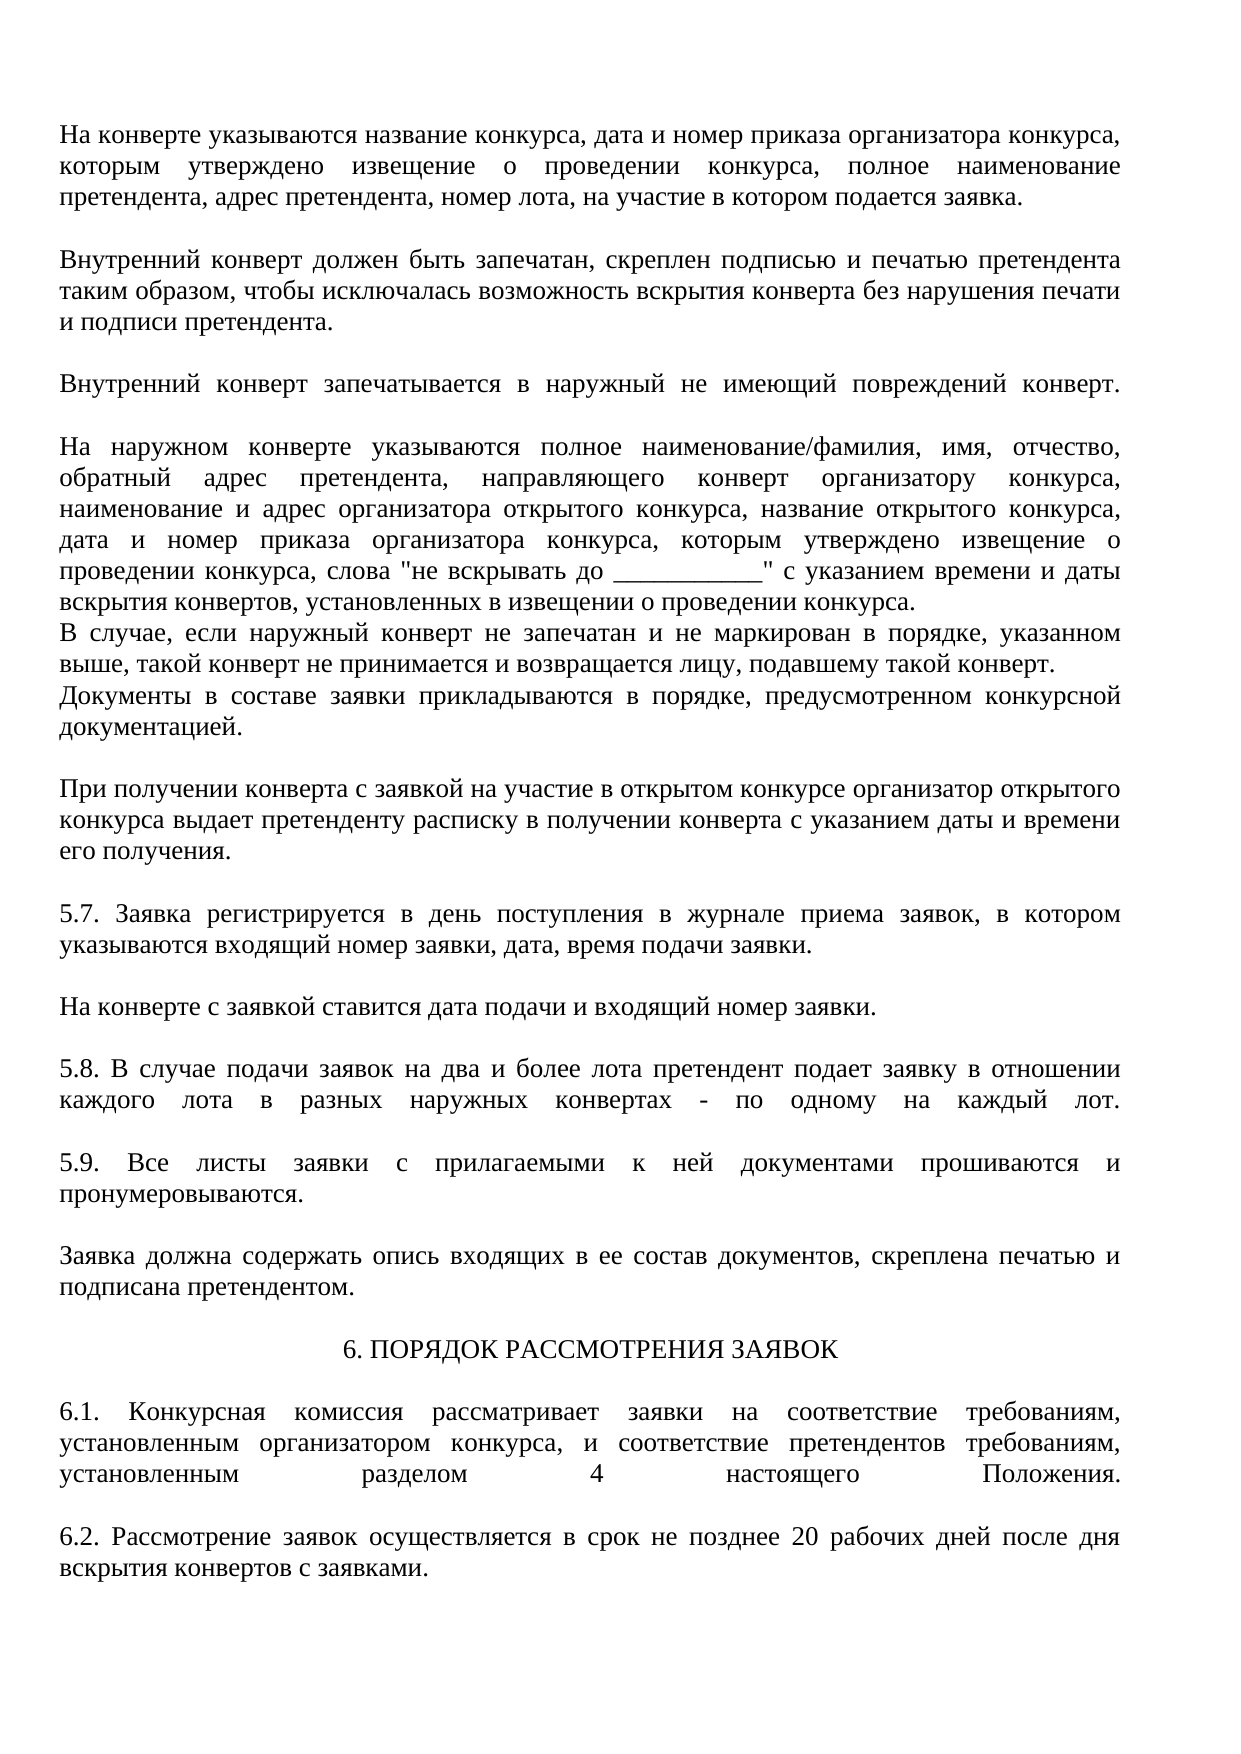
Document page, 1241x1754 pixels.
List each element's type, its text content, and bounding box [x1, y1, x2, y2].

text В случае, если наружный конверт не запечатан и не маркирован в порядке, указанном выше, такой конверт не принимается и возвращается лицу, подавшему такой конверт. [59, 616, 1122, 679]
text Документы в составе заявки прикладываются в порядке, предусмотренном конкурсной документацией. [59, 679, 1122, 741]
text 5.8. В случае подачи заявок на два и более лота претендент подает заявку в отношении каждого лота в разных наружных конвертах - по одному на каждый лот. 5.9. Все листы заявки с прилагаемыми к ней документами прошиваются и пронумеровываются. Заявка должна содержать опись входящих в ее состав документов, скреплена печатью и подписана претендентом. [59, 1021, 1122, 1302]
text При получении конверта с заявкой на участие в открытом конкурсе организатор открытого конкурса выдает претенденту расписку в получении конверта с указанием даты и времени его получения. [59, 741, 1122, 866]
text Внутренний конверт должен быть запечатан, скреплен подписью и печатью претендента таким образом, чтобы исключалась возможность вскрытия конверта без нарушения печати и подписи претендента. [59, 212, 1122, 336]
text На конверте с заявкой ставится дата подачи и входящий номер заявки. [59, 959, 1122, 1021]
text 6.1. Конкурсная комиссия рассматривает заявки на соответствие требованиям, установленным организатором конкурса, и соответствие претендентов требованиям, установленным разделом 4 настоящего Положения. 6.2. Рассмотрение заявок осуществляется в срок не позднее 20 рабочих дней после дня вскрытия конвертов с заявками. [59, 1364, 1122, 1582]
text 6. ПОРЯДОК РАССМОТРЕНИЯ ЗАЯВОК [59, 1333, 1122, 1364]
text Внутренний конверт запечатывается в наружный не имеющий повреждений конверт. На наружном конверте указываются полное наименование/фамилия, имя, отчество, обратный адрес претендента, направляющего конверт организатору конкурса, наименование и адрес организатора открытого конкурса, название открытого конкурса, дата и номер приказа организатора конкурса, которым утверждено извещение о проведении конкурса, слова "не вскрывать до ___________" с указанием времени и даты вскрытия конвертов, установленных в извещении о проведении конкурса. [59, 336, 1122, 616]
text 5.7. Заявка регистрируется в день поступления в журнале приема заявок, в котором указываются входящий номер заявки, дата, время подачи заявки. [59, 866, 1122, 959]
